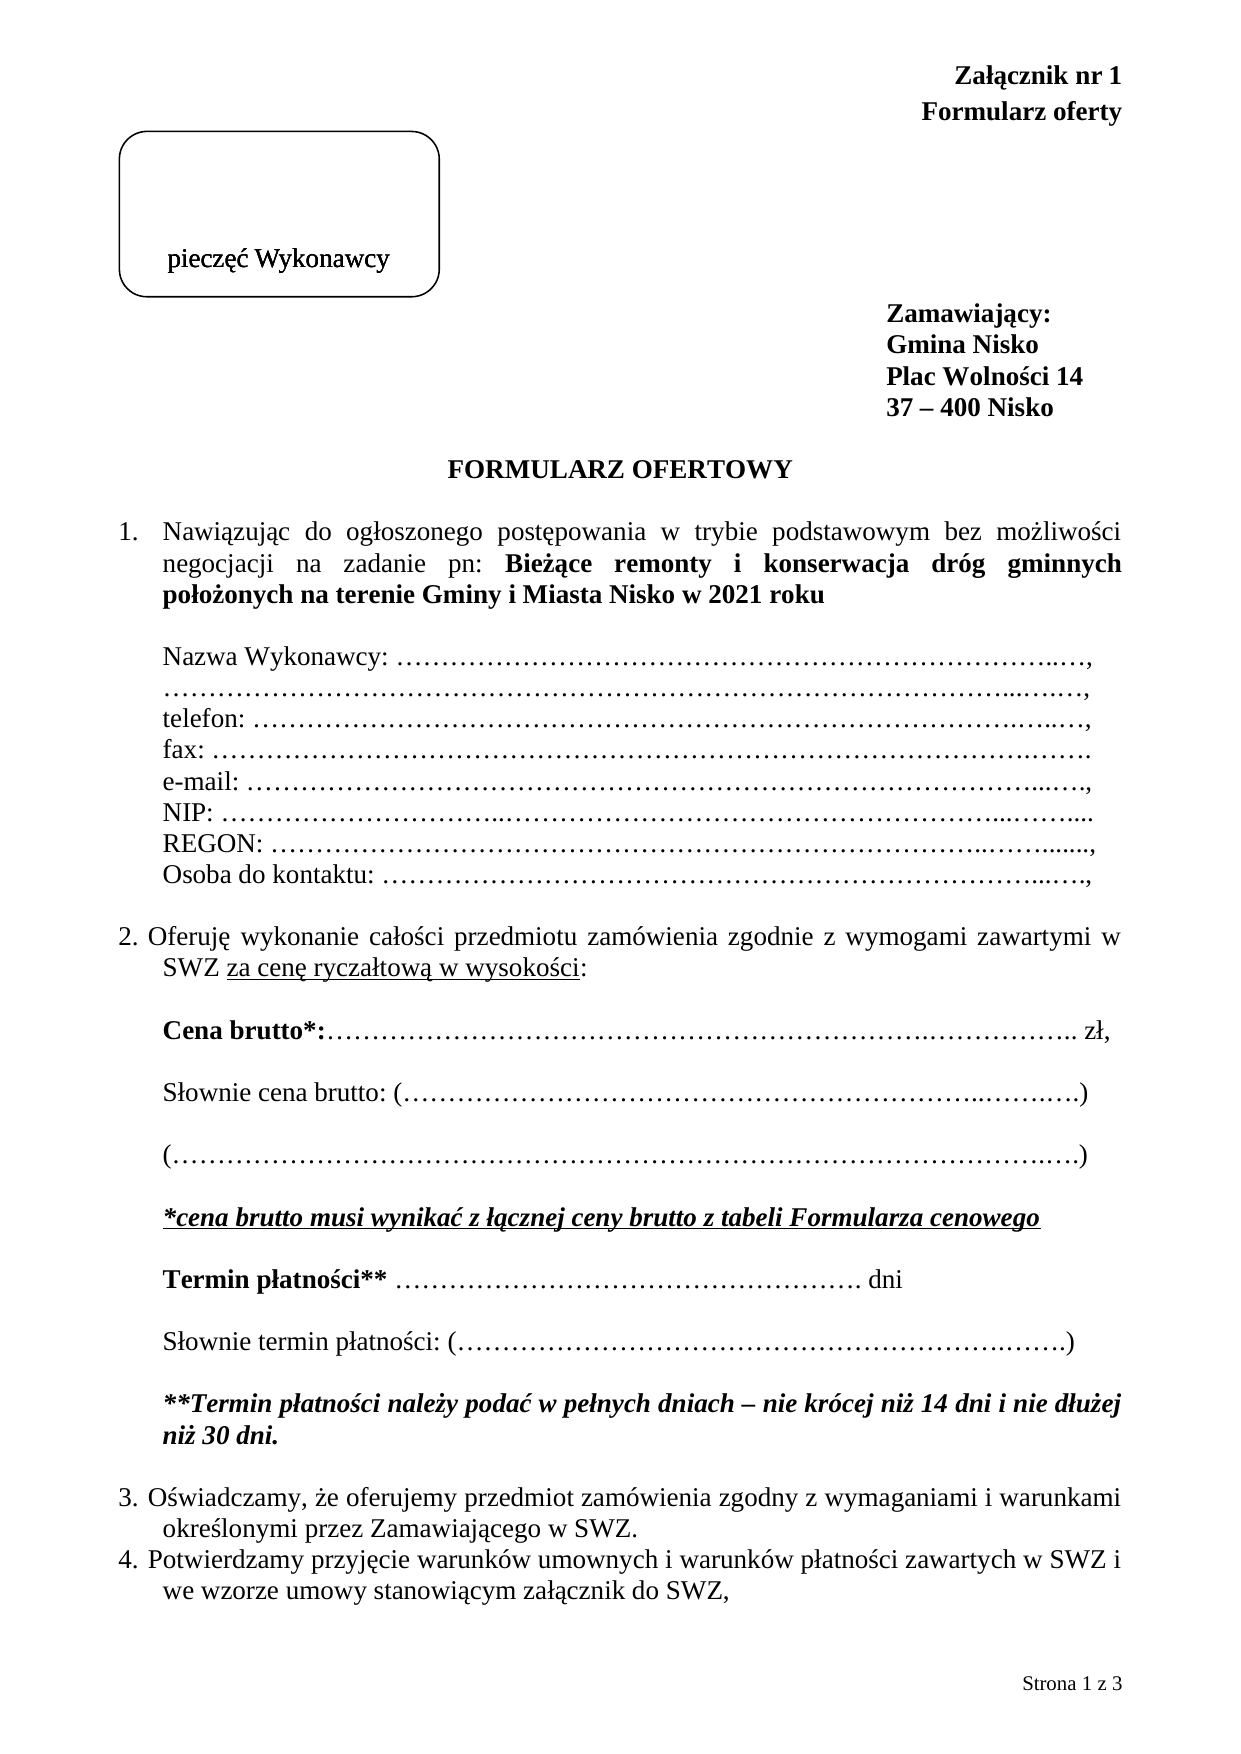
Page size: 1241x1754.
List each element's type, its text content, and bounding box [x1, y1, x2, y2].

list Słownie termin płatności: (…………………………………………………….…….) [162, 1325, 1122, 1356]
text NIP: …………………………..………………………………………………...…….... [162, 796, 1122, 827]
text 37 – 400 Nisko [118, 391, 1122, 422]
text Plac Wolności 14 [118, 360, 1122, 391]
list Termin płatności** ……………………………………………. dni [162, 1263, 1122, 1294]
text Cena brutto*:………………………………………………………….…………….. zł, [162, 1014, 1122, 1045]
list *cena brutto musi wynikać z łącznej ceny brutto z tabeli Formularza cenowego [162, 1201, 1122, 1232]
text FORMULARZ OFERTOWY [118, 453, 1122, 484]
text e-mail: ……………………………………………………………………………...…., [162, 765, 1122, 796]
text …………………………………………………………………………………...….…, [162, 671, 1122, 702]
list **Termin płatności należy podać w pełnych dniach – nie krócej niż 14 dni i nie dłużej niż 30 dni. [162, 1388, 1122, 1450]
text Słownie cena brutto: (………………………………………………………..…….….) [162, 1076, 1122, 1107]
list Oświadczamy, że oferujemy przedmiot zamówienia zgodny z wymaganiami i warunkami określonymi przez Zamawiającego w SWZ. [118, 1481, 1122, 1543]
text Gmina Nisko [118, 329, 1122, 360]
list Nawiązując do ogłoszonego postępowania w trybie podstawowym bez możliwości negocjacji na zadanie pn: Bieżące remonty i konserwacja dróg gminnych położonych na terenie Gminy i Miasta Nisko w 2021 roku [118, 516, 1122, 609]
text fax: ……………………………………………………………………………….……. [162, 733, 1122, 765]
list Potwierdzamy przyjęcie warunków umownych i warunków płatności zawartych w SWZ i we wzorze umowy stanowiącym załącznik do SWZ, [118, 1543, 1122, 1606]
text telefon: ………………………………………………………………………….…..…, [162, 702, 1122, 733]
text REGON: ……………………………………………………………………..……......., [162, 827, 1122, 858]
list Oferuję wykonanie całości przedmiotu zamówienia zgodnie z wymogami zawartymi w SWZ za cenę ryczałtową w wysokości: [118, 920, 1122, 983]
text Zamawiający: [118, 297, 1122, 329]
text Nazwa Wykonawcy: ………………………………………………………………..…, [162, 640, 1122, 671]
text Osoba do kontaktu: ………………………………………………………………...…., [162, 858, 1122, 889]
text (…………………………………………………………………………………….….) [162, 1138, 1122, 1169]
